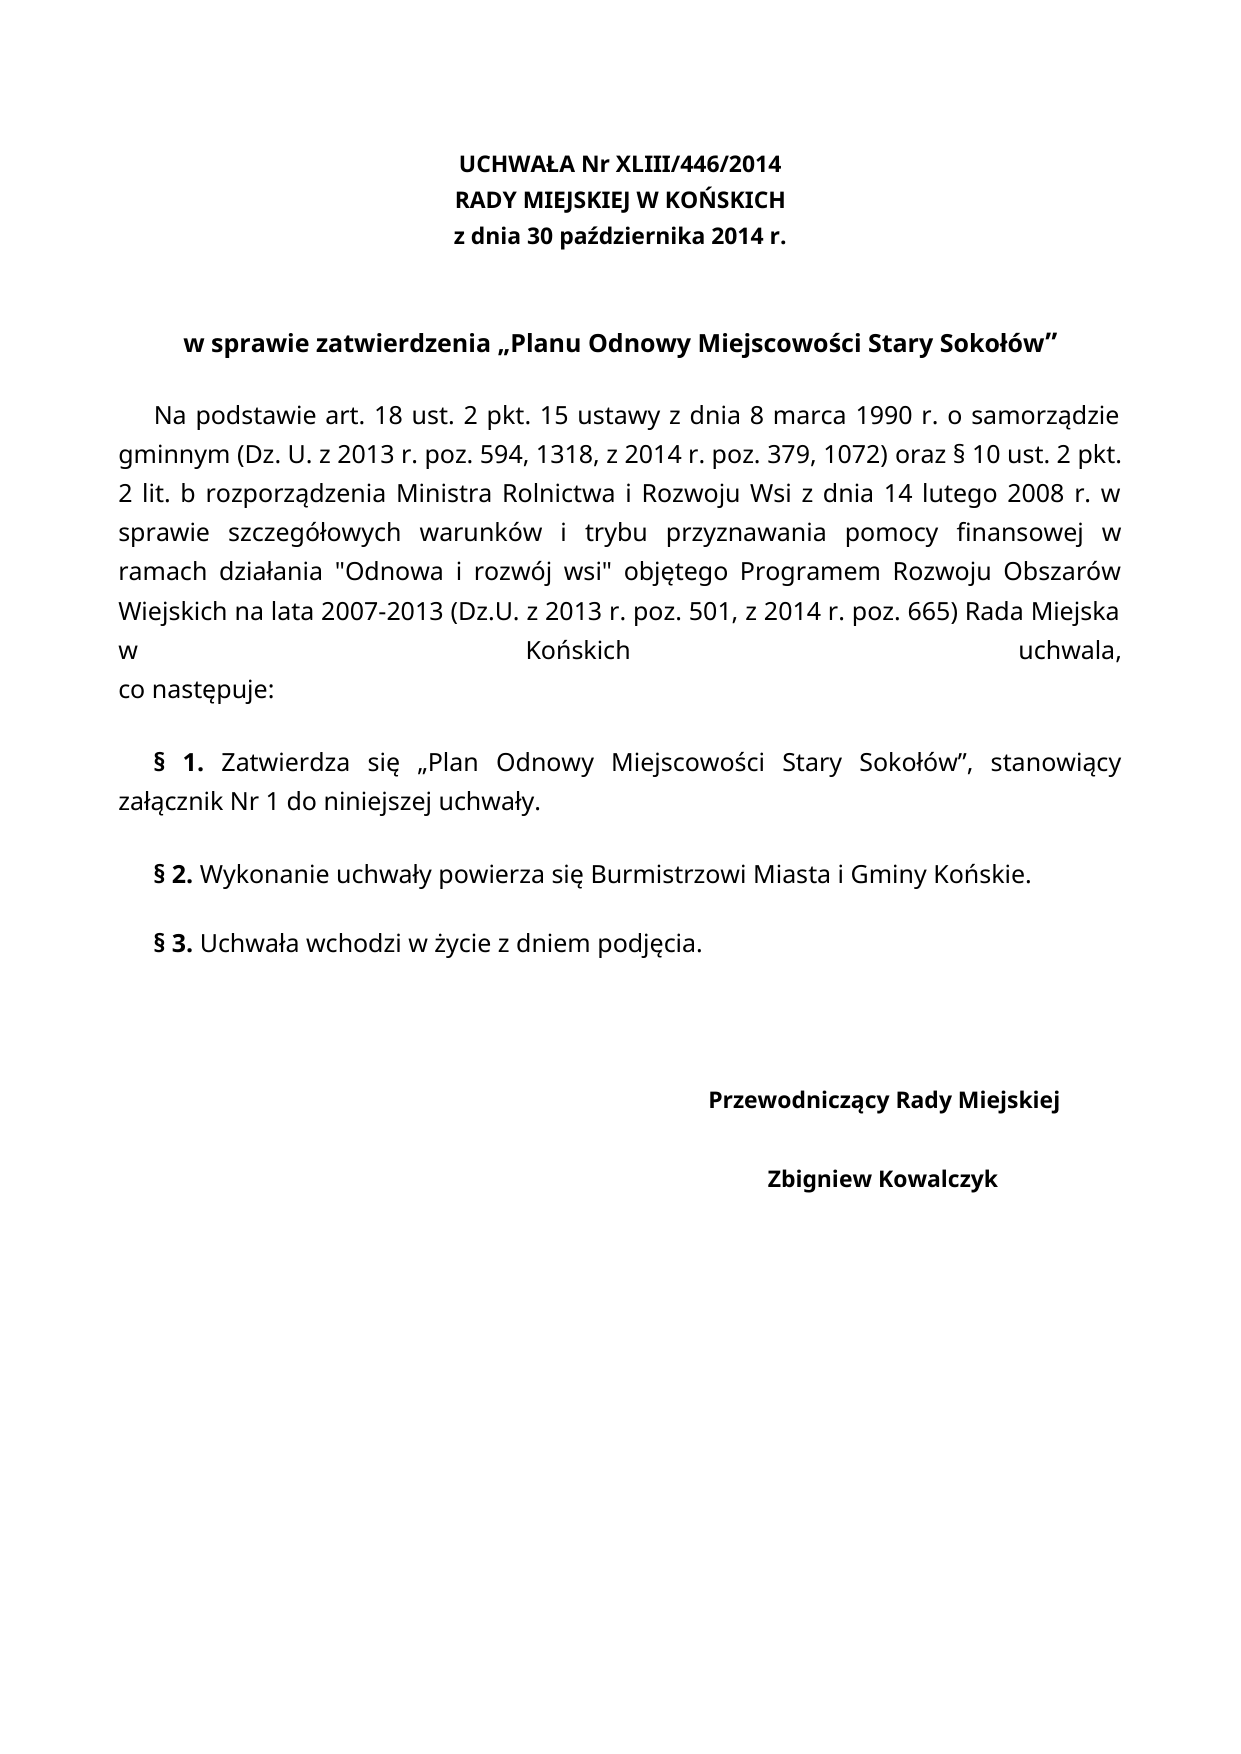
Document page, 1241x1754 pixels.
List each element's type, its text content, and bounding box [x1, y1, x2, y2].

text RADY MIEJSKIEJ W KOŃSKICH z dnia 30 października 2014 r. [118, 184, 1122, 251]
text § 3. Uchwała wchodzi w życie z dniem podjęcia. [118, 925, 1122, 959]
text Zbigniew Kowalczyk [118, 1162, 1122, 1194]
text UCHWAŁA Nr XLIII/446/2014 [118, 148, 1122, 179]
text § 1. Zatwierdza się „Plan Odnowy Miejscowości Stary Sokołów”, stanowiący załącznik Nr 1 do niniejszej uchwały. [118, 745, 1122, 818]
text Przewodniczący Rady Miejskiej [118, 1084, 1122, 1116]
text Na podstawie art. 18 ust. 2 pkt. 15 ustawy z dnia 8 marca 1990 r. o samorządzie gminnym (Dz. U. z 2013 r. poz. 594, 1318, z 2014 r. poz. 379, 1072) oraz § 10 ust. 2 pkt. 2 lit. b rozporządzenia Ministra Rolnictwa i Rozwoju Wsi z dnia 14 lutego 2008 r. w sprawie szczegółowych warunków i trybu przyznawania pomocy finansowej w ramach działania "Odnowa i rozwój wsi" objętego Programem Rozwoju Obszarów Wiejskich na lata 2007-2013 (Dz.U. z 2013 r. poz. 501, z 2014 r. poz. 665) Rada Miejska w Końskich uchwala, co następuje: [118, 397, 1122, 706]
text § 2. Wykonanie uchwały powierza się Burmistrzowi Miasta i Gminy Końskie. [118, 857, 1122, 891]
text w sprawie zatwierdzenia „Planu Odnowy Miejscowości Stary Sokołów” [118, 324, 1122, 361]
